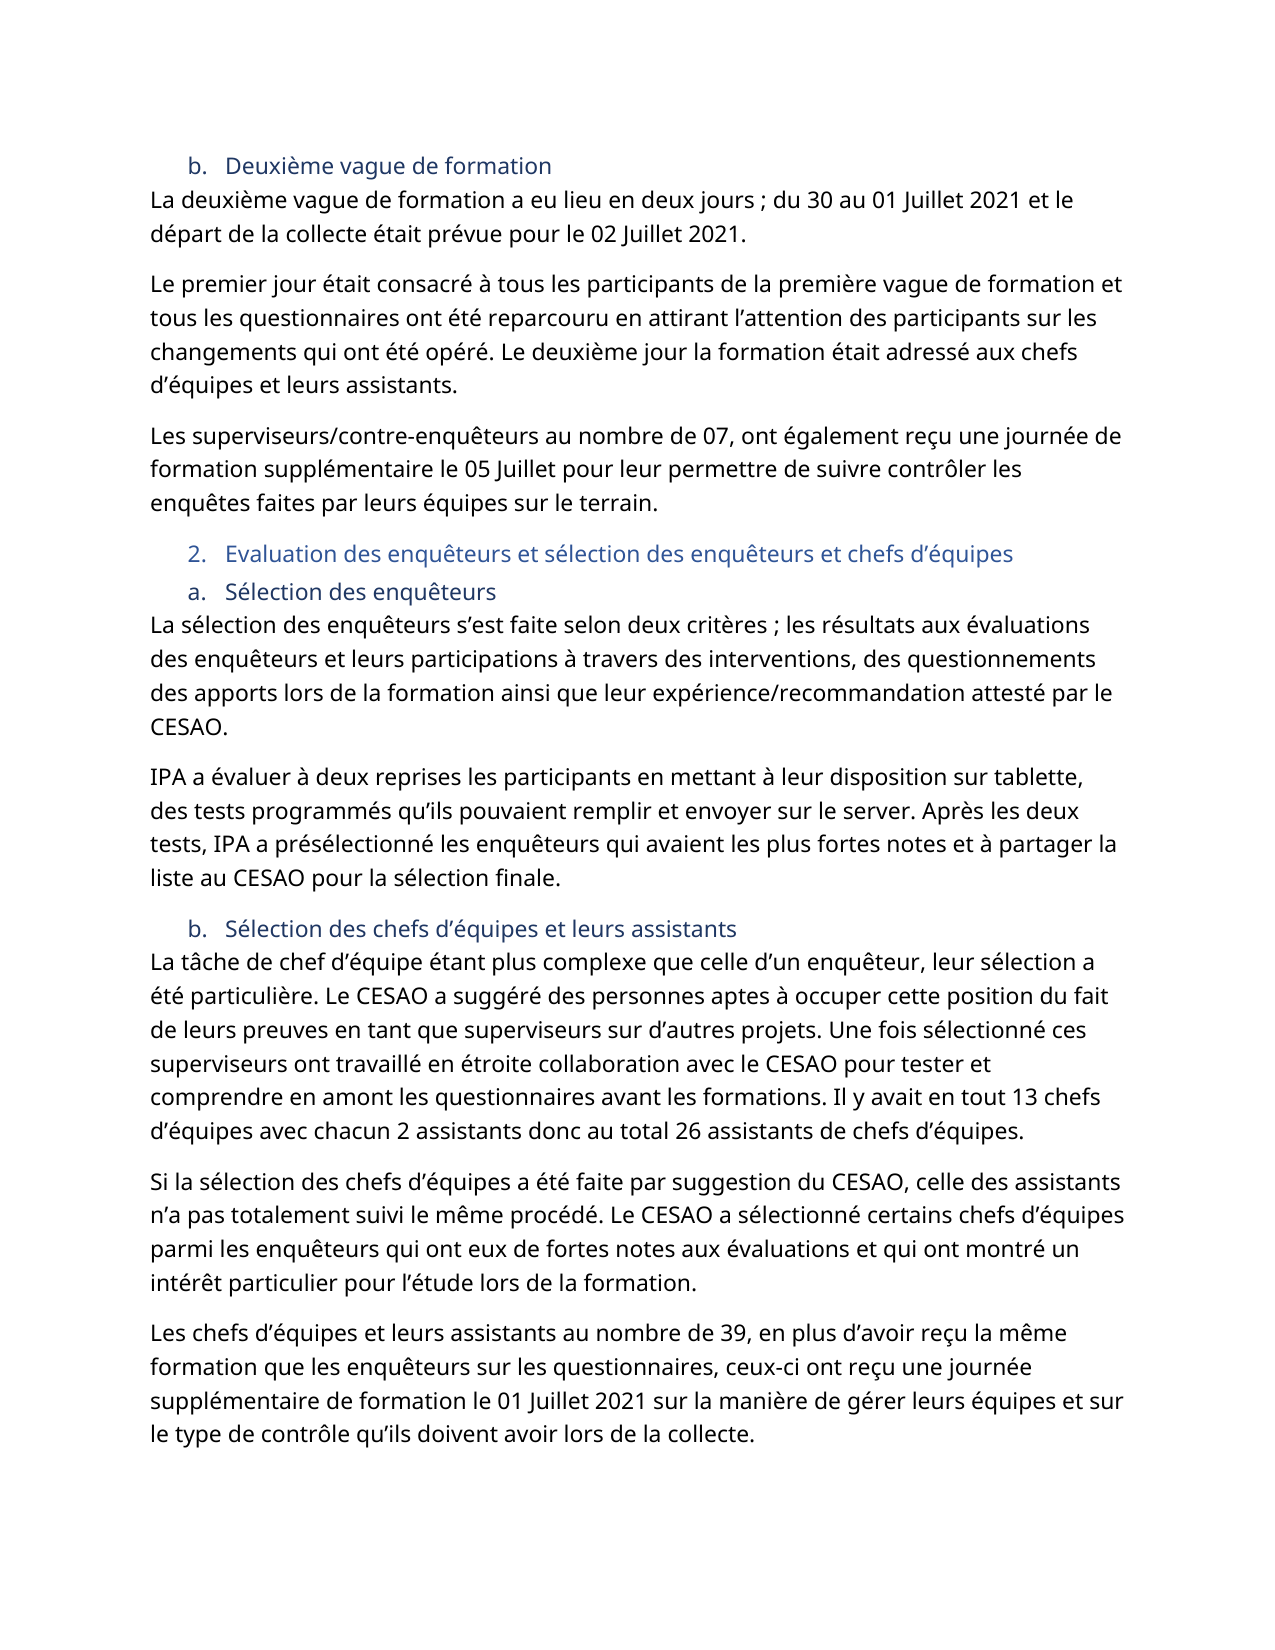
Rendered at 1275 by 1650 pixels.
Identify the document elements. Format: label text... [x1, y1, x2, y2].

text Les superviseurs/contre-enquêteurs au nombre de 07, ont également reçu une journée de formation supplémentaire le 05 Juillet pour leur permettre de suivre contrôler les enquêtes faites par leurs équipes sur le terrain. [150, 419, 1125, 518]
subtitle Sélection des chefs d’équipes et leurs assistants [187, 912, 1125, 944]
text Les chefs d’équipes et leurs assistants au nombre de 39, en plus d’avoir reçu la même formation que les enquêteurs sur les questionnaires, ceux-ci ont reçu une journée supplémentaire de formation le 01 Juillet 2021 sur la manière de gérer leurs équipes et sur le type de contrôle qu’ils doivent avoir lors de la collecte. [150, 1317, 1125, 1449]
text La tâche de chef d’équipe étant plus complexe que celle d’un enquêteur, leur sélection a été particulière. Le CESAO a suggéré des personnes aptes à occuper cette position du fait de leurs preuves en tant que superviseurs sur d’autres projets. Une fois sélectionné ces superviseurs ont travaillé en étroite collaboration avec le CESAO pour tester et comprendre en amont les questionnaires avant les formations. Il y avait en tout 13 chefs d’équipes avec chacun 2 assistants donc au total 26 assistants de chefs d’équipes. [150, 946, 1125, 1146]
text La deuxième vague de formation a eu lieu en deux jours ; du 30 au 01 Juillet 2021 et le départ de la collecte était prévue pour le 02 Juillet 2021. [150, 184, 1125, 249]
text IPA a évaluer à deux reprises les participants en mettant à leur disposition sur tablette, des tests programmés qu’ils pouvaient remplir et envoyer sur le server. Après les deux tests, IPA a présélectionné les enquêteurs qui avaient les plus fortes notes et à partager la liste au CESAO pour la sélection finale. [150, 761, 1125, 893]
text Le premier jour était consacré à tous les participants de la première vague de formation et tous les questionnaires ont été reparcouru en attirant l’attention des participants sur les changements qui ont été opéré. Le deuxième jour la formation était adressé aux chefs d’équipes et leurs assistants. [150, 268, 1125, 400]
subtitle Sélection des enquêteurs [187, 575, 1125, 607]
text La sélection des enquêteurs s’est faite selon deux critères ; les résultats aux évaluations des enquêteurs et leurs participations à travers des interventions, des questionnements des apports lors de la formation ainsi que leur expérience/recommandation attesté par le CESAO. [150, 609, 1125, 742]
text Si la sélection des chefs d’équipes a été faite par suggestion du CESAO, celle des assistants n’a pas totalement suivi le même procédé. Le CESAO a sélectionné certains chefs d’équipes parmi les enquêteurs qui ont eux de fortes notes aux évaluations et qui ont montré un intérêt particulier pour l’étude lors de la formation. [150, 1165, 1125, 1298]
subtitle Deuxième vague de formation [187, 150, 1125, 181]
subtitle Evaluation des enquêteurs et sélection des enquêteurs et chefs d’équipes [187, 537, 1125, 569]
